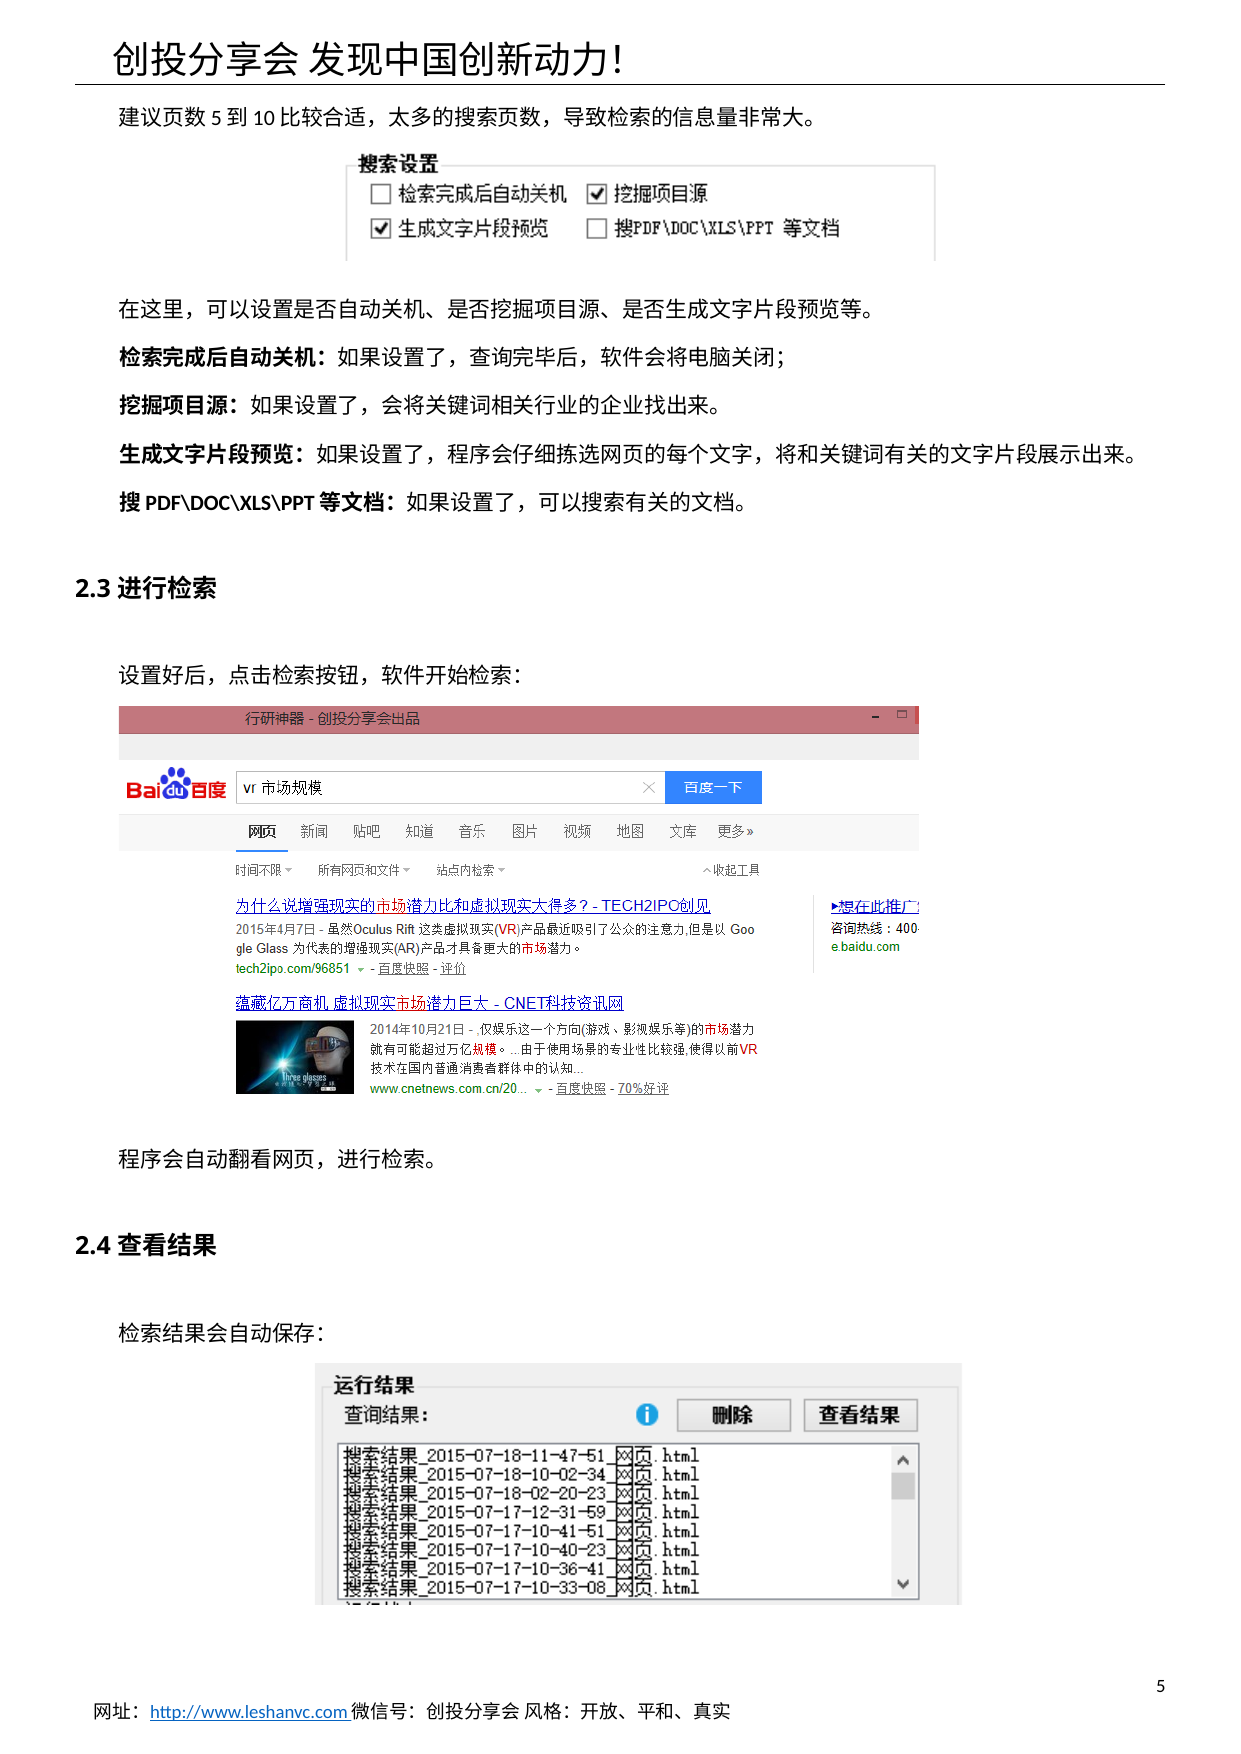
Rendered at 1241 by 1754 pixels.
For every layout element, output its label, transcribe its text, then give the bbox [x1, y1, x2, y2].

picture [118, 706, 919, 1098]
text 建议页数5到10比较合适，太多的搜索页数，导致检索的信息量非常大。 [75, 100, 1165, 132]
text 检索结果会自动保存： [75, 1315, 1165, 1348]
text 搜PDF\DOC\XLS\PPT等文档：如果设置了，可以搜索有关的文档。 [75, 485, 1165, 517]
picture [335, 148, 949, 261]
text 设置好后，点击检索按钮，软件开始检索： [75, 658, 1165, 690]
subtitle 2.4 查看结果 [75, 1211, 1165, 1276]
picture [314, 1363, 970, 1605]
subtitle 2.3 进行检索 [75, 554, 1165, 619]
text 在这里，可以设置是否自动关机、是否挖掘项目源、是否生成文字片段预览等。 [75, 291, 1165, 324]
text 挖掘项目源：如果设置了，会将关键词相关行业的企业找出来。 [75, 388, 1165, 421]
text 生成文字片段预览：如果设置了，程序会仔细拣选网页的每个文字，将和关键词有关的文字片段展示出来。 [75, 436, 1165, 469]
text 程序会自动翻看网页，进行检索。 [75, 1142, 1165, 1174]
text 检索完成后自动关机：如果设置了，查询完毕后，软件会将电脑关闭； [75, 340, 1165, 372]
